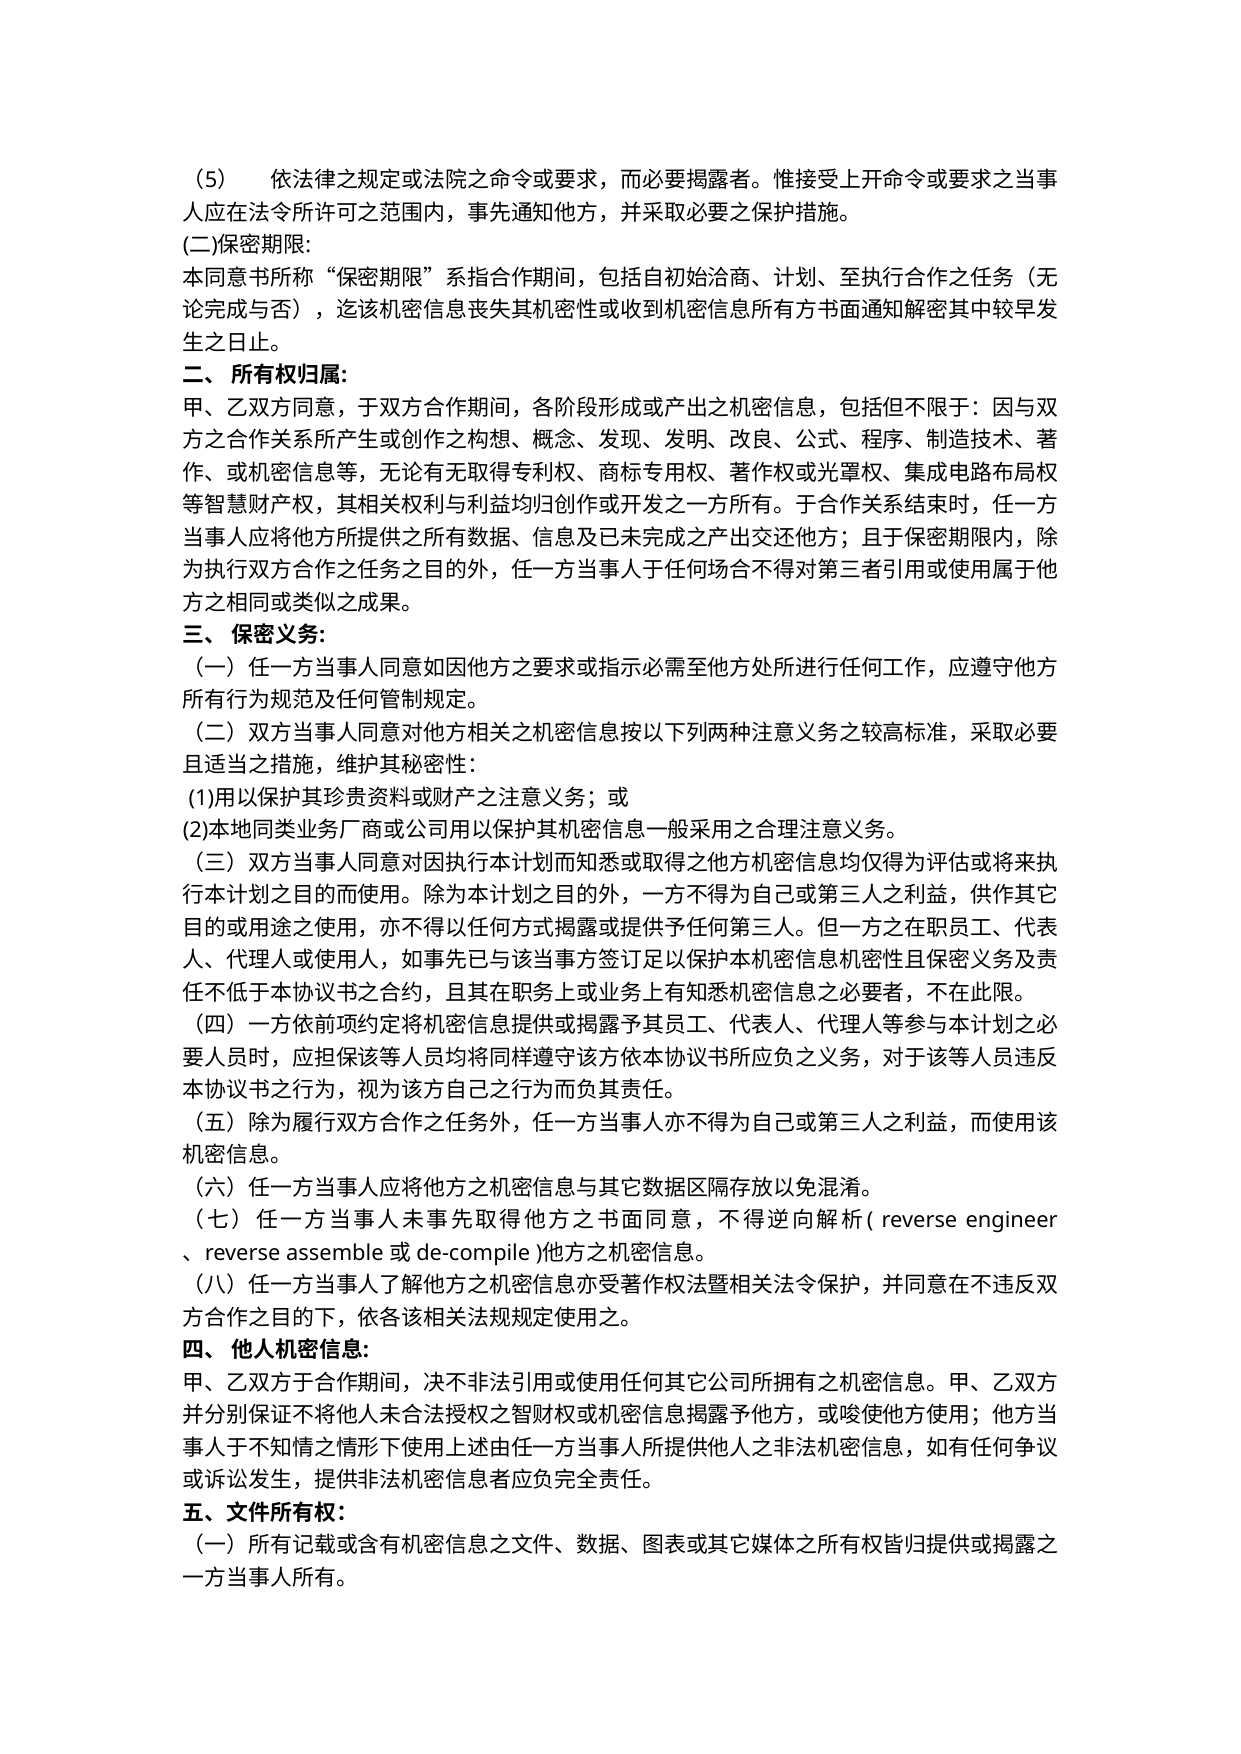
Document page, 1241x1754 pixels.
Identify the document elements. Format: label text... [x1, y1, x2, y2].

text （八）任一方当事人了解他方之机密信息亦受著作权法暨相关法令保护，并同意在不违反双方合作之目的下，依各该相关法规规定使用之。 [183, 1267, 1058, 1332]
text （七）任一方当事人未事先取得他方之书面同意，不得逆向解析( reverse engineer 、reverse assemble 或 de-compile )他方之机密信息。 [183, 1202, 1058, 1267]
text 二、 所有权归属: [183, 357, 1058, 389]
text （一）任一方当事人同意如因他方之要求或指示必需至他方处所进行任何工作，应遵守他方所有行为规范及任何管制规定。 [183, 649, 1058, 714]
text (2)本地同类业务厂商或公司用以保护其机密信息一般采用之合理注意义务。 [183, 812, 1058, 844]
text （六）任一方当事人应将他方之机密信息与其它数据区隔存放以免混淆。 [183, 1169, 1058, 1202]
text (1)用以保护其珍贵资料或财产之注意义务；或 [183, 779, 1058, 812]
text 五、文件所有权： [183, 1494, 1058, 1527]
text （三）双方当事人同意对因执行本计划而知悉或取得之他方机密信息均仅得为评估或将来执行本计划之目的而使用。除为本计划之目的外，一方不得为自己或第三人之利益，供作其它目的或用途之使用，亦不得以任何方式揭露或提供予任何第三人。但一方之在职员工、代表人、代理人或使用人，如事先已与该当事方签订足以保护本机密信息机密性且保密义务及责任不低于本协议书之合约，且其在职务上或业务上有知悉机密信息之必要者，不在此限。 [183, 844, 1058, 1007]
text （四）一方依前项约定将机密信息提供或揭露予其员工、代表人、代理人等参与本计划之必要人员时，应担保该等人员均将同样遵守该方依本协议书所应负之义务，对于该等人员违反本协议书之行为，视为该方自己之行为而负其责任。 [183, 1007, 1058, 1104]
text 四、 他人机密信息: [183, 1332, 1058, 1364]
text 甲、乙双方于合作期间，决不非法引用或使用任何其它公司所拥有之机密信息。甲、乙双方并分别保证不将他人未合法授权之智财权或机密信息揭露予他方，或唆使他方使用；他方当事人于不知情之情形下使用上述由任一方当事人所提供他人之非法机密信息，如有任何争议或诉讼发生，提供非法机密信息者应负完全责任。 [183, 1364, 1058, 1494]
text 甲、乙双方同意，于双方合作期间，各阶段形成或产出之机密信息，包括但不限于：因与双方之合作关系所产生或创作之构想、概念、发现、发明、改良、公式、程序、制造技术、著作、或机密信息等，无论有无取得专利权、商标专用权、著作权或光罩权、集成电路布局权等智慧财产权，其相关权利与利益均归创作或开发之一方所有。于合作关系结束时，任一方当事人应将他方所提供之所有数据、信息及已未完成之产出交还他方；且于保密期限内，除为执行双方合作之任务之目的外，任一方当事人于任何场合不得对第三者引用或使用属于他方之相同或类似之成果。 [183, 389, 1058, 617]
text 本同意书所称“保密期限”系指合作期间，包括自初始洽商、计划、至执行合作之任务（无论完成与否），迄该机密信息丧失其机密性或收到机密信息所有方书面通知解密其中较早发生之日止。 [183, 259, 1058, 357]
text （二）双方当事人同意对他方相关之机密信息按以下列两种注意义务之较高标准，采取必要且适当之措施，维护其秘密性： [183, 714, 1058, 779]
text （5） 依法律之规定或法院之命令或要求，而必要揭露者。惟接受上开命令或要求之当事人应在法令所许可之范围内，事先通知他方，并采取必要之保护措施。 [183, 162, 1058, 227]
text （一）所有记载或含有机密信息之文件、数据、图表或其它媒体之所有权皆归提供或揭露之一方当事人所有。 [183, 1527, 1058, 1592]
text (二)保密期限: [183, 227, 1058, 259]
text 三、 保密义务: [183, 617, 1058, 649]
text （五）除为履行双方合作之任务外，任一方当事人亦不得为自己或第三人之利益，而使用该机密信息。 [183, 1104, 1058, 1169]
